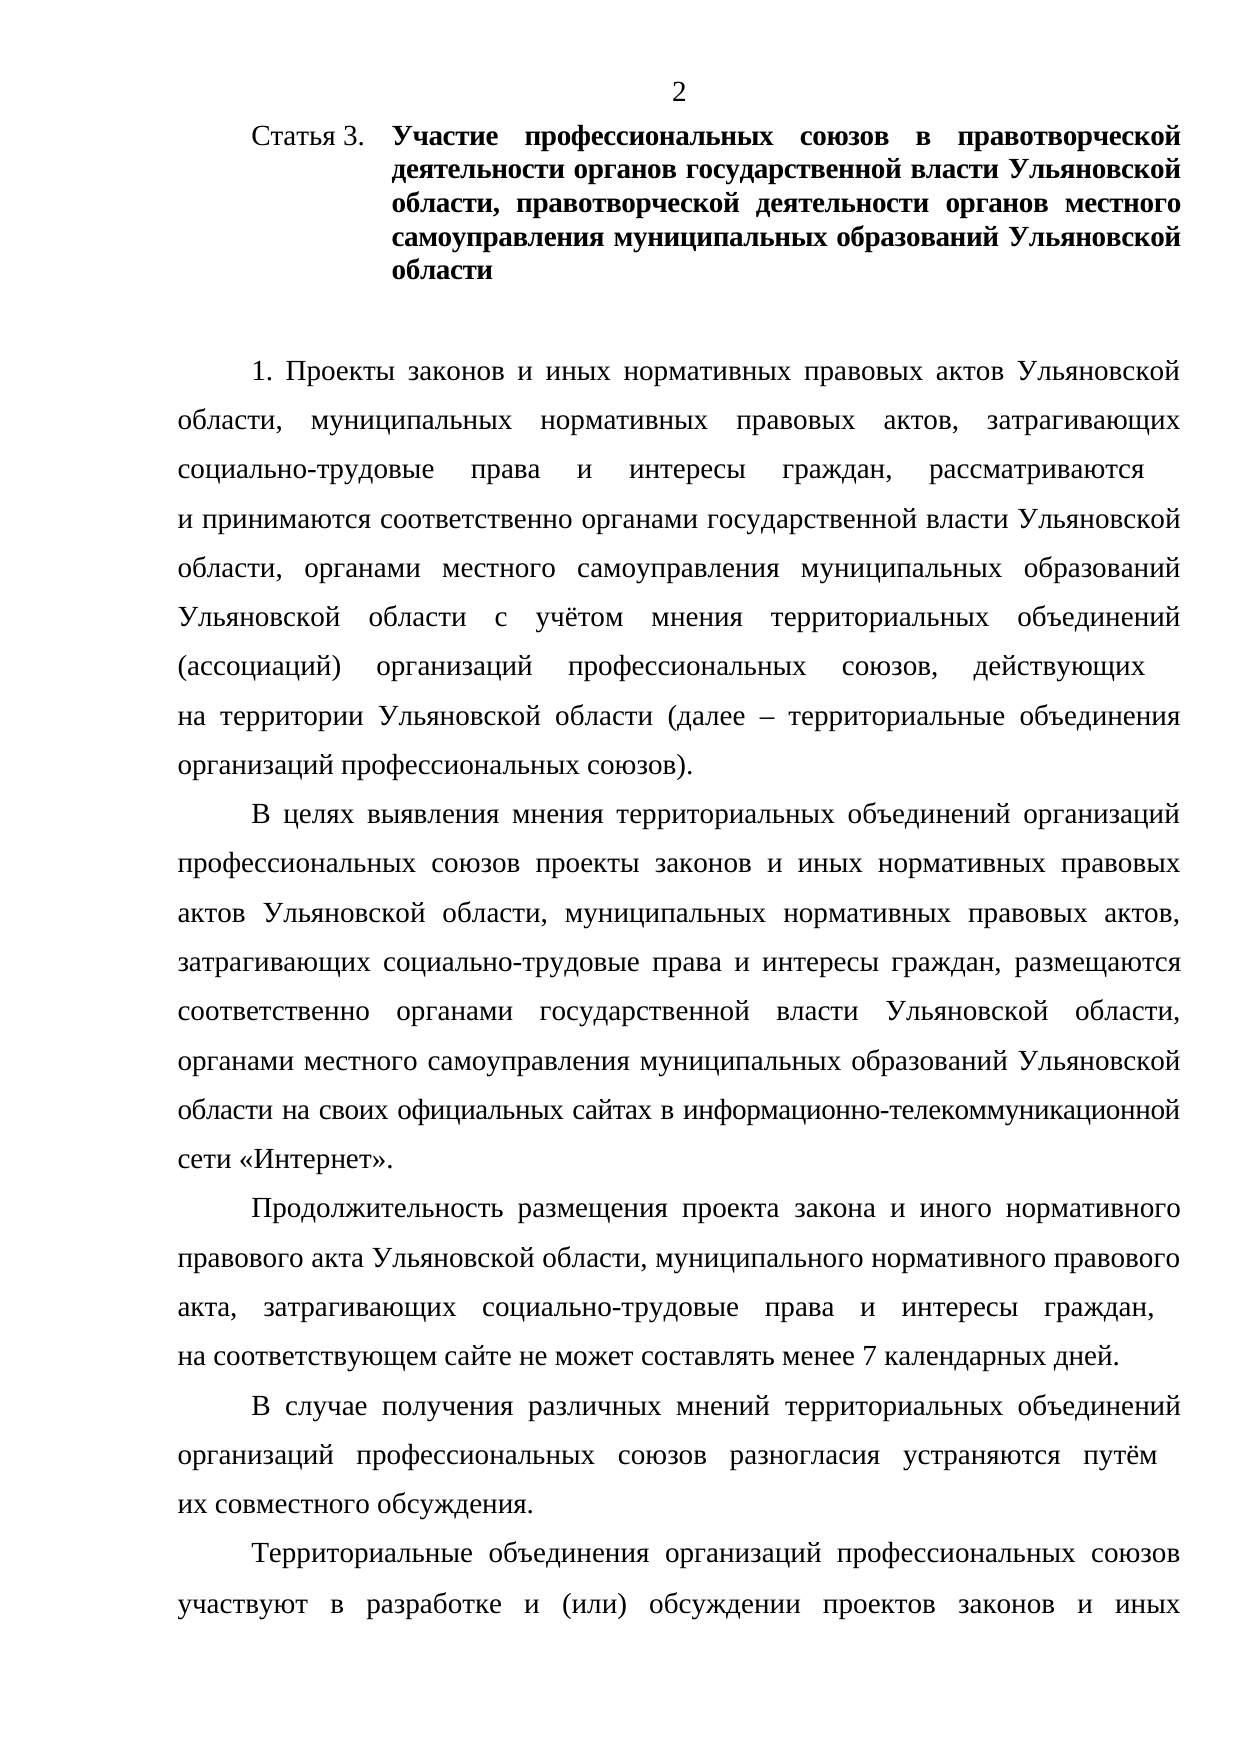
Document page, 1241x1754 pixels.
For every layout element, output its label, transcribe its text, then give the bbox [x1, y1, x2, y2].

table_header Участие профессиональных союзов в правотворческой деятельности органов государственной власти Ульяновской области, правотворческой деятельности органов местного самоуправления муниципальных образований Ульяновской области [380, 118, 1192, 286]
table_header Статья 3. [166, 118, 380, 286]
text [177, 1535, 1181, 1619]
text В целях выявления мнения территориальных объединений организаций профессиональных союзов проекты законов и иных нормативных правовых актов Ульяновской области, муниципальных нормативных правовых актов, затрагивающих социально-трудовые права и интересы граждан, размещаются соответственно органами государственной власти Ульяновской области, органами местного самоуправления муниципальных образований Ульяновской области на своих официальных сайтах в информационно-телекоммуникационной сети «Интернет». [177, 796, 1181, 1175]
text 1. Проекты законов и иных нормативных правовых актов Ульяновской области, муниципальных нормативных правовых актов, затрагивающих социально-трудовые права и интересы граждан, рассматриваются и принимаются соответственно органами государственной власти Ульяновской области, органами местного самоуправления муниципальных образований Ульяновской области с учётом мнения территориальных объединений (ассоциаций) организаций профессиональных союзов, действующих на территории Ульяновской области (далее – территориальные объединения организаций профессиональных союзов). [177, 353, 1181, 781]
text В случае получения различных мнений территориальных объединений организаций профессиональных союзов разногласия устраняются путём их совместного обсуждения. [177, 1388, 1181, 1520]
text Продолжительность размещения проекта закона и иного нормативного правового акта Ульяновской области, муниципального нормативного правового акта, затрагивающих социально-трудовые права и интересы граждан, на соответствующем сайте не может составлять менее 7 календарных дней. [177, 1191, 1181, 1372]
